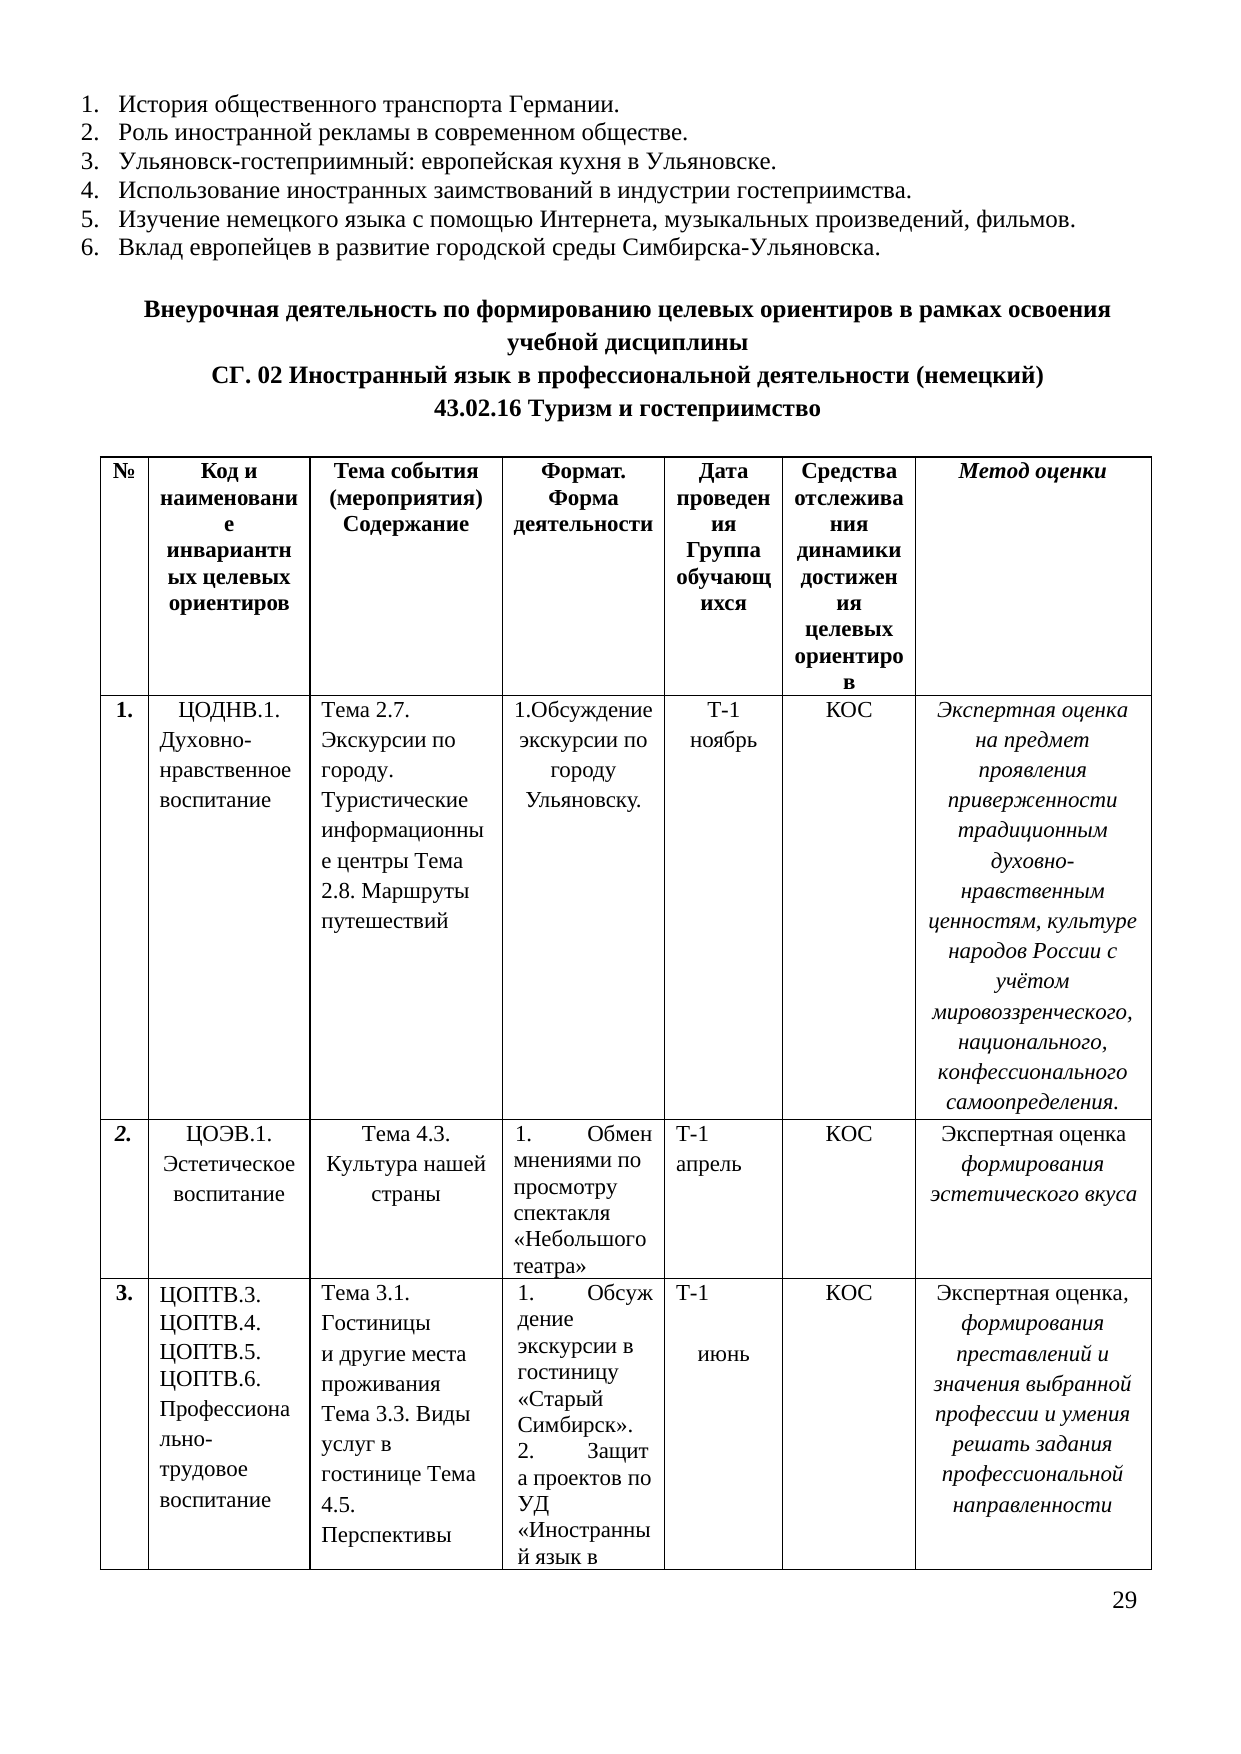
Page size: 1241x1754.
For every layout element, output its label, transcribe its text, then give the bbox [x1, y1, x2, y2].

table_cell ЦОЭВ.1. Эстетическое воспитание [149, 1120, 309, 1278]
table_cell Экспертная оценка формирования эстетического вкуса [916, 1120, 1151, 1278]
table_cell 1.Обсуждение экскурсии по городу Ульяновску. [503, 696, 664, 1119]
table_cell 3. [101, 1279, 148, 1569]
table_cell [916, 1279, 1151, 1569]
table_cell Т-1 апрель [665, 1120, 782, 1278]
table_cell Тема 4.3. Культура нашей страны [311, 1120, 502, 1278]
table_header Формат. Форма деятельности [503, 458, 664, 694]
list Роль иностранной рекламы в современном обществе. [81, 117, 1137, 146]
list Изучение немецкого языка с помощью Интернета, музыкальных произведений, фильмов. [81, 204, 1137, 232]
list История общественного транспорта Германии. [81, 89, 1137, 117]
list Использование иностранных заимствований в индустрии гостеприимства. [81, 175, 1137, 204]
table_cell КОС [783, 1120, 915, 1278]
list Ульяновск-гостеприимный: европейская кухня в Ульяновске. [81, 146, 1137, 175]
text СГ. 02 Иностранный язык в профессиональной деятельности (немецкий) [118, 360, 1137, 389]
table_cell Обмен мнениями по просмотру спектакля «Небольшого театра» [503, 1120, 664, 1278]
table_cell КОС [783, 1279, 915, 1569]
table_header № [101, 458, 148, 694]
table_cell Т-1 июнь [665, 1279, 782, 1569]
text 43.02.16 Туризм и гостеприимство [118, 393, 1137, 422]
table_header Метод оценки [916, 458, 1151, 694]
table_cell Экспертная оценка на предмет проявления приверженности традиционным духовно-нравственным ценностям, культуре народов России с учётом мировоззренческого, национального, конфессионального самоопределения. [916, 696, 1151, 1119]
list Вклад европейцев в развитие городской среды Симбирска-Ульяновска. [81, 232, 1137, 261]
table_cell 2. [101, 1120, 148, 1278]
table_cell Т-1 ноябрь [665, 696, 782, 1119]
table_header Код и наименование инвариантных целевых ориентиров [149, 458, 309, 694]
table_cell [503, 1279, 664, 1569]
text Внеурочная деятельность по формированию целевых ориентиров в рамках освоения учебной дисциплины [118, 294, 1137, 356]
table_cell 1. [101, 696, 148, 1119]
table_header Дата проведения Группа обучающихся [665, 458, 782, 694]
table_cell ЦОДНВ.1. Духовно-нравственное воспитание [149, 696, 309, 1119]
table_header Средства отслеживания динамики достижения целевых ориентиров [783, 458, 915, 694]
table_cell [311, 1279, 502, 1569]
table_header Тема события (мероприятия) Содержание [311, 458, 502, 694]
table_cell Тема 2.7. Экскурсии по городу. Туристические информационные центры Тема 2.8. Маршруты путешествий [311, 696, 502, 1119]
table_cell КОС [783, 696, 915, 1119]
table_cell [149, 1279, 309, 1569]
